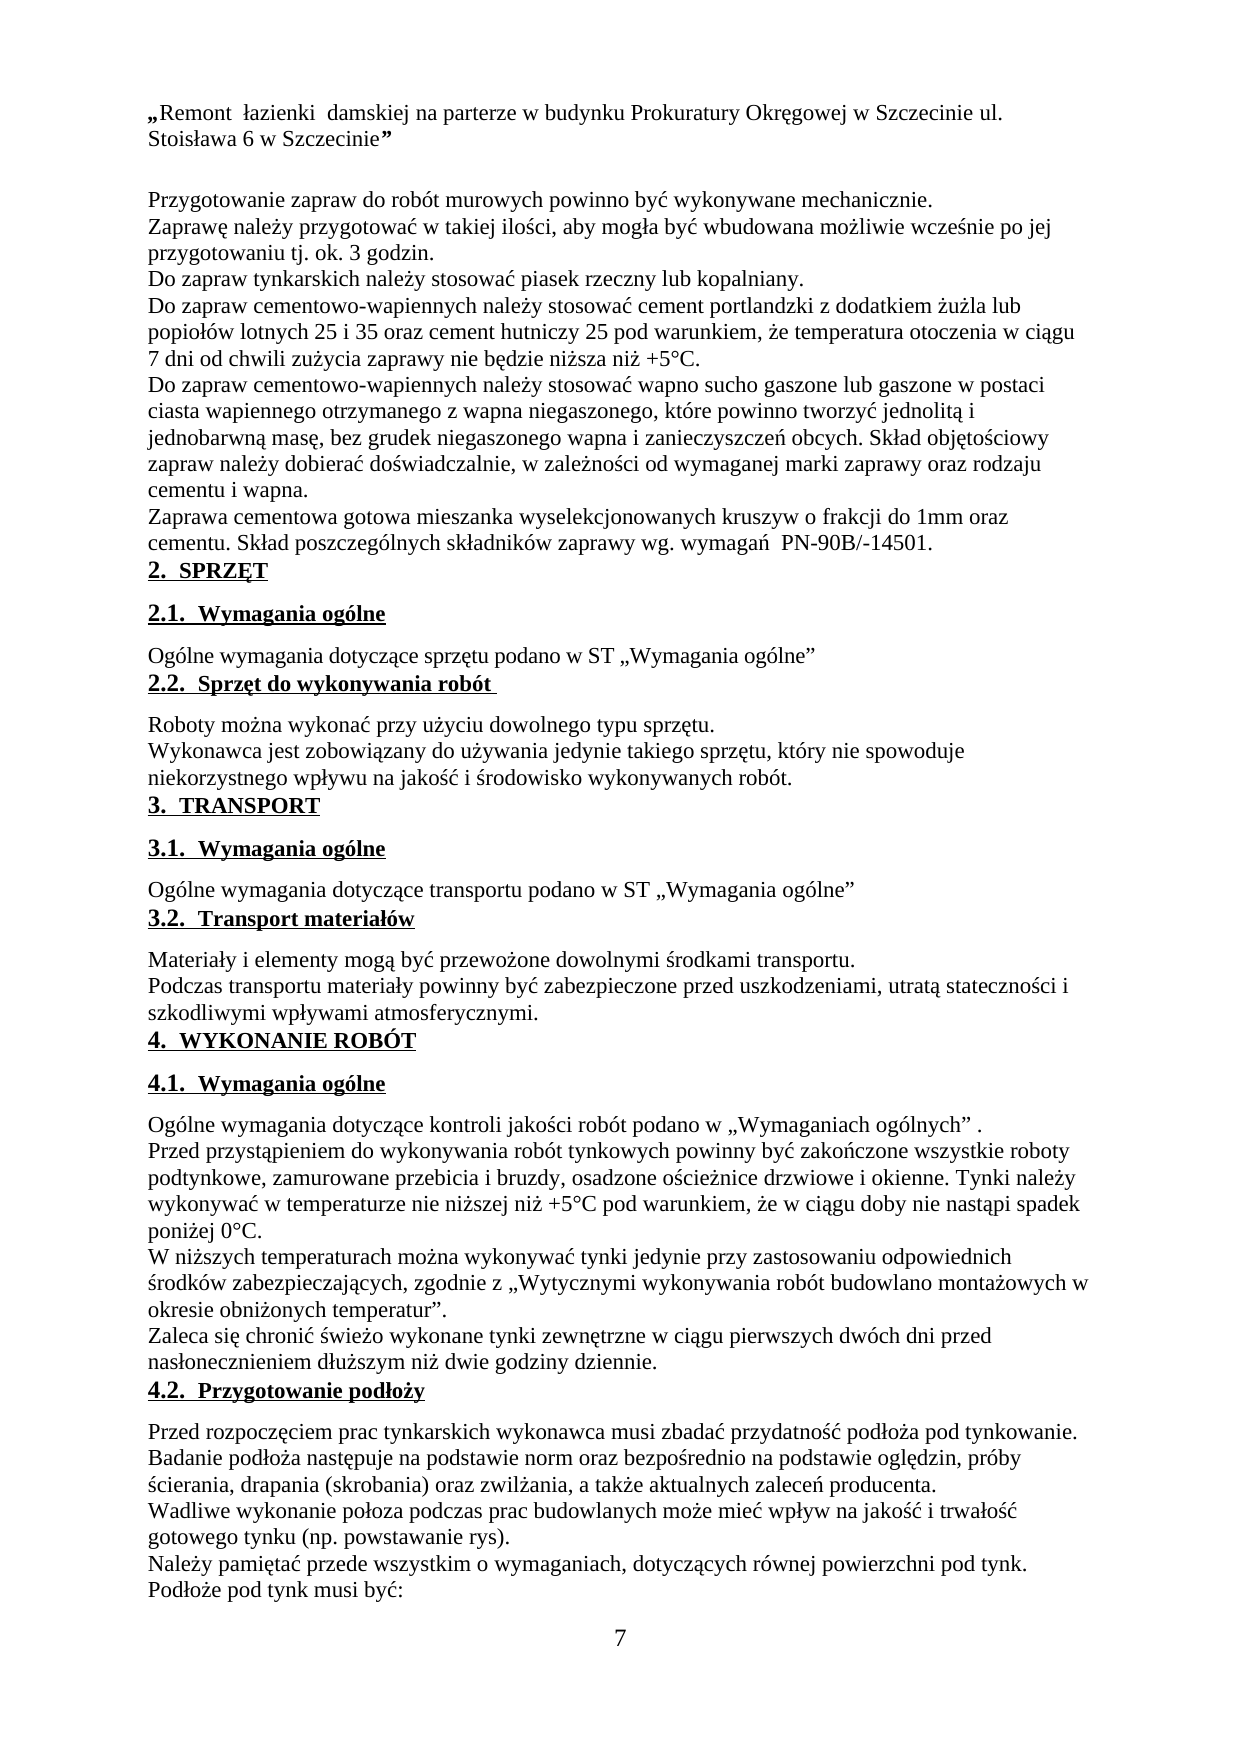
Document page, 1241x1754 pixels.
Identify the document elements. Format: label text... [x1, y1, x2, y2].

text Przed rozpoczęciem prac tynkarskich wykonawca musi zbadać przydatność podłoża pod tynkowanie. Badanie podłoża następuje na podstawie norm oraz bezpośrednio na podstawie oględzin, próby ścierania, drapania (skrobania) oraz zwilżania, a także aktualnych zaleceń producenta. [148, 1418, 1093, 1497]
text Do zapraw tynkarskich należy stosować piasek rzeczny lub kopalniany. [148, 266, 1093, 292]
text Ogólne wymagania dotyczące sprzętu podano w ST „Wymagania ogólne” [148, 642, 1093, 668]
text WYKONANIE ROBÓT [148, 1025, 1093, 1054]
text Zaleca się chronić świeżo wykonane tynki zewnętrzne w ciągu pierwszych dwóch dni przed nasłonecznieniem dłuższym niż dwie godziny dziennie. [148, 1322, 1093, 1375]
text Zaprawę należy przygotować w takiej ilości, aby mogła być wbudowana możliwie wcześnie po jej przygotowaniu tj. ok. 3 godzin. [148, 213, 1093, 266]
text Przed przystąpieniem do wykonywania robót tynkowych powinny być zakończone wszystkie roboty podtynkowe, zamurowane przebicia i bruzdy, osadzone ościeżnice drzwiowe i okienne. Tynki należy wykonywać w temperaturze nie niższej niż + pod warunkiem, że w ciągu doby nie nastąpi spadek poniżej . [148, 1138, 1093, 1243]
text Sprzęt do wykonywania robót [148, 668, 1093, 697]
text Wymagania ogólne [148, 1068, 1093, 1097]
text Transport materiałów [148, 903, 1093, 932]
text Wymagania ogólne [148, 833, 1093, 862]
text Ogólne wymagania dotyczące kontroli jakości robót podano w „Wymaganiach ogólnych” . [148, 1111, 1093, 1138]
text Roboty można wykonać przy użyciu dowolnego typu sprzętu. [148, 711, 1093, 737]
text Do zapraw cementowo-wapiennych należy stosować cement portlandzki z dodatkiem żużla lub popiołów lotnych 25 i 35 oraz cement hutniczy 25 pod warunkiem, że temperatura otoczenia w ciągu 7 dni od chwili zużycia zaprawy nie będzie niższa niż +. [148, 292, 1093, 371]
text TRANSPORT [148, 790, 1093, 819]
text Przygotowanie zapraw do robót murowych powinno być wykonywane mechanicznie. [148, 186, 1093, 213]
text Podłoże pod tynk musi być: [148, 1576, 1093, 1602]
text Do zapraw cementowo-wapiennych należy stosować wapno sucho gaszone lub gaszone w postaci ciasta wapiennego otrzymanego z wapna niegaszonego, które powinno tworzyć jednolitą i jednobarwną masę, bez grudek niegaszonego wapna i zanieczyszczeń obcych. Skład objętościowy zapraw należy dobierać doświadczalnie, w zależności od wymaganej marki zaprawy oraz rodzaju cementu i wapna. [148, 371, 1093, 503]
text Podczas transportu materiały powinny być zabezpieczone przed uszkodzeniami, utratą stateczności i szkodliwymi wpływami atmosferycznymi. [148, 972, 1093, 1025]
text Wymagania ogólne [148, 598, 1093, 627]
text Przygotowanie podłoży [148, 1375, 1093, 1403]
text Zaprawa cementowa gotowa mieszanka wyselekcjonowanych kruszyw o frakcji do 1mm oraz cementu. Skład poszczególnych składników zaprawy wg. wymagań PN-90B/-14501. [148, 503, 1093, 555]
text Wadliwe wykonanie połoza podczas prac budowlanych może mieć wpływ na jakość i trwałość gotowego tynku (np. powstawanie rys). [148, 1497, 1093, 1550]
text Wykonawca jest zobowiązany do używania jedynie takiego sprzętu, który nie spowoduje niekorzystnego wpływu na jakość i środowisko wykonywanych robót. [148, 737, 1093, 790]
text W niższych temperaturach można wykonywać tynki jedynie przy zastosowaniu odpowiednich środków zabezpieczających, zgodnie z „Wytycznymi wykonywania robót budowlano montażowych w okresie obniżonych temperatur”. [148, 1243, 1093, 1322]
text Materiały i elementy mogą być przewożone dowolnymi środkami transportu. [148, 946, 1093, 972]
text Ogólne wymagania dotyczące transportu podano w ST „Wymagania ogólne” [148, 876, 1093, 903]
text Należy pamiętać przede wszystkim o wymaganiach, dotyczących równej powierzchni pod tynk. [148, 1550, 1093, 1576]
text SPRZĘT [148, 555, 1093, 584]
